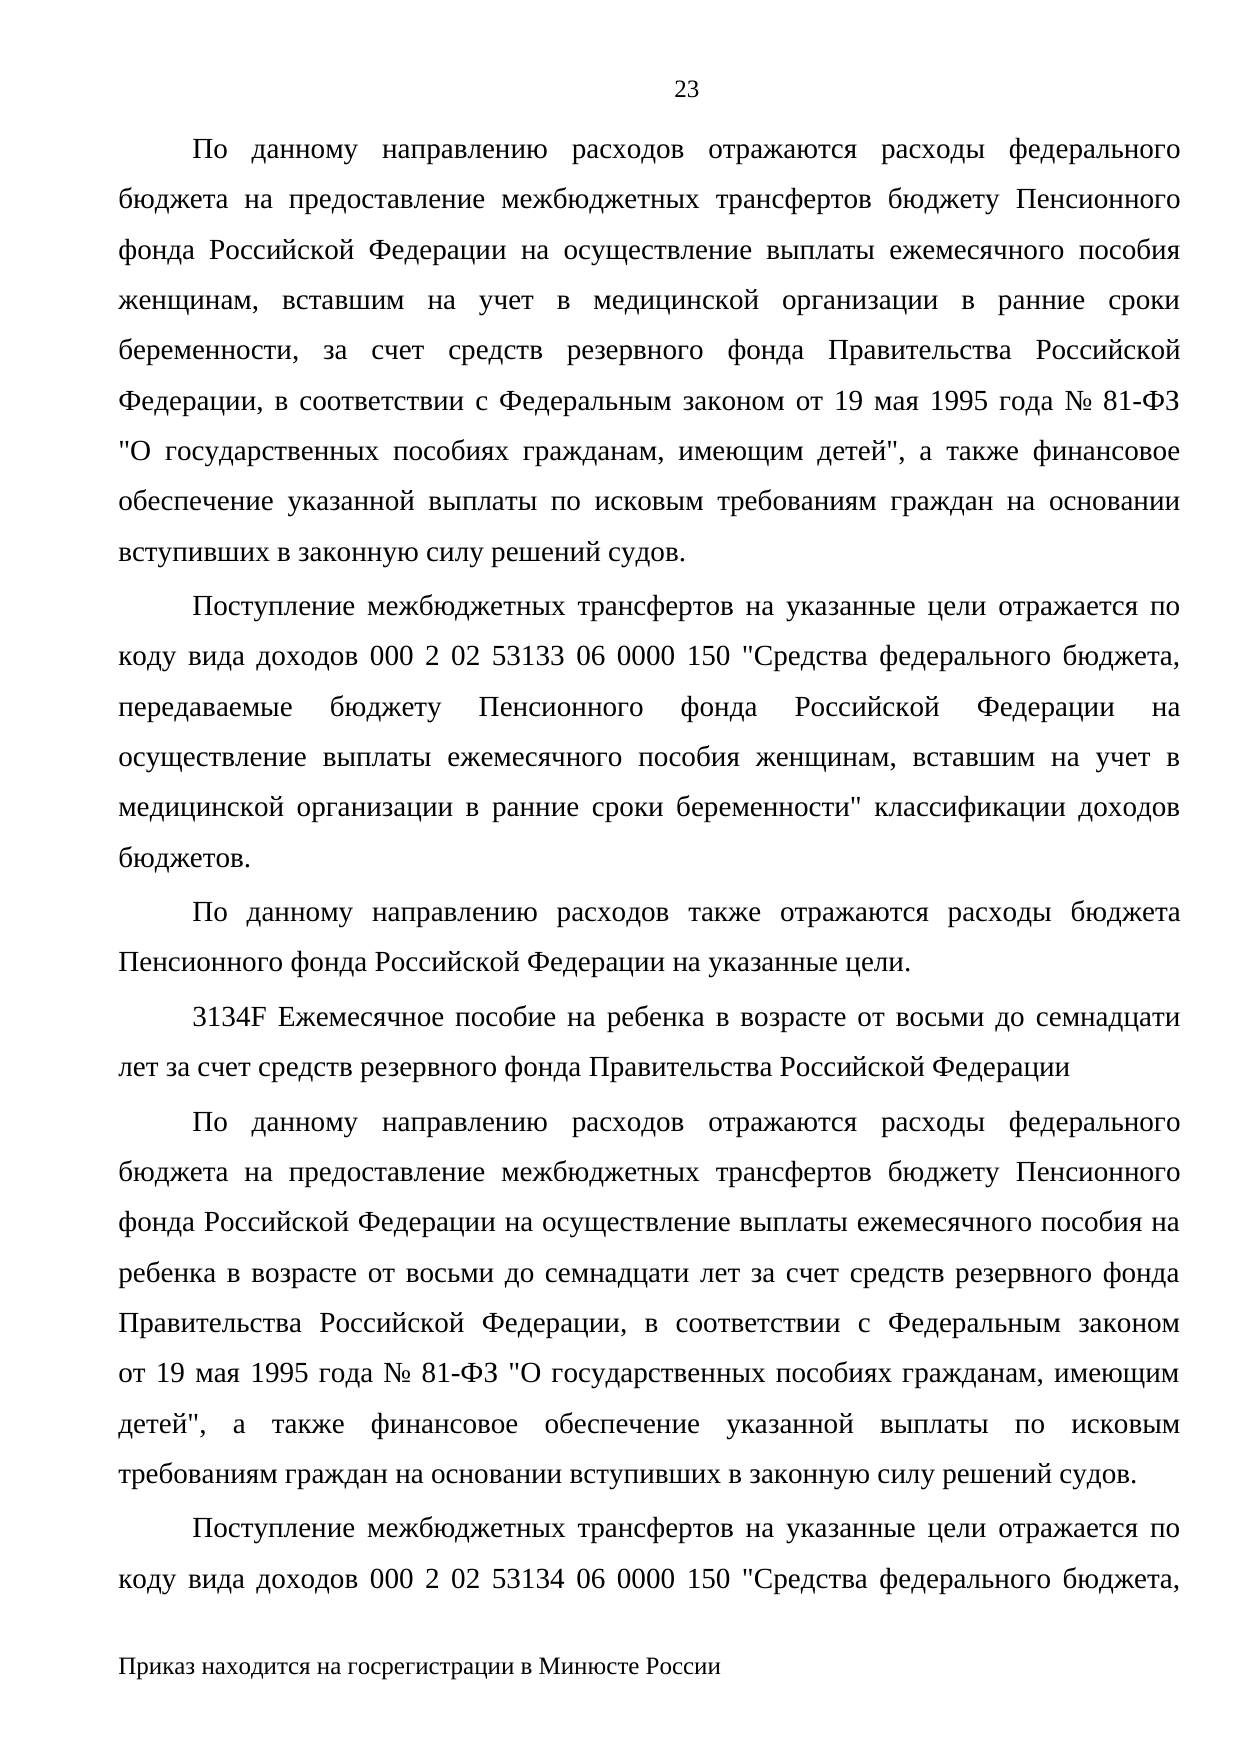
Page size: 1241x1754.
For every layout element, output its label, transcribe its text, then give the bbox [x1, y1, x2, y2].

text По данному направлению расходов также отражаются расходы бюджета Пенсионного фонда Российской Федерации на указанные цели. [118, 894, 1181, 978]
text По данному направлению расходов отражаются расходы федерального бюджета на предоставление межбюджетных трансфертов бюджету Пенсионного фонда Российской Федерации на осуществление выплаты ежемесячного пособия женщинам, вставшим на учет в медицинской организации в ранние сроки беременности, за счет средств резервного фонда Правительства Российской Федерации, в соответствии с Федеральным законом от 19 мая 1995 года № 81-ФЗ "О государственных пособиях гражданам, имеющим детей", а также финансовое обеспечение указанной выплаты по исковым требованиям граждан на основании вступивших в законную силу решений судов. [118, 131, 1181, 567]
text Поступление межбюджетных трансфертов на указанные цели отражается по коду вида доходов 000 2 02 53133 06 0000 150 "Средства федерального бюджета, передаваемые бюджету Пенсионного фонда Российской Федерации на осуществление выплаты ежемесячного пособия женщинам, вставшим на учет в медицинской организации в ранние сроки беременности" классификации доходов бюджетов. [118, 588, 1181, 873]
text 3134F Ежемесячное пособие на ребенка в возрасте от восьми до семнадцати лет за счет средств резервного фонда Правительства Российской Федерации [118, 999, 1181, 1083]
text По данному направлению расходов отражаются расходы федерального бюджета на предоставление межбюджетных трансфертов бюджету Пенсионного фонда Российской Федерации на осуществление выплаты ежемесячного пособия на ребенка в возрасте от восьми до семнадцати лет за счет средств резервного фонда Правительства Российской Федерации, в соответствии с Федеральным законом от 19 мая 1995 года № 81-ФЗ "О государственных пособиях гражданам, имеющим детей", а также финансовое обеспечение указанной выплаты по исковым требованиям граждан на основании вступивших в законную силу решений судов. [118, 1104, 1181, 1489]
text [118, 1511, 1181, 1594]
